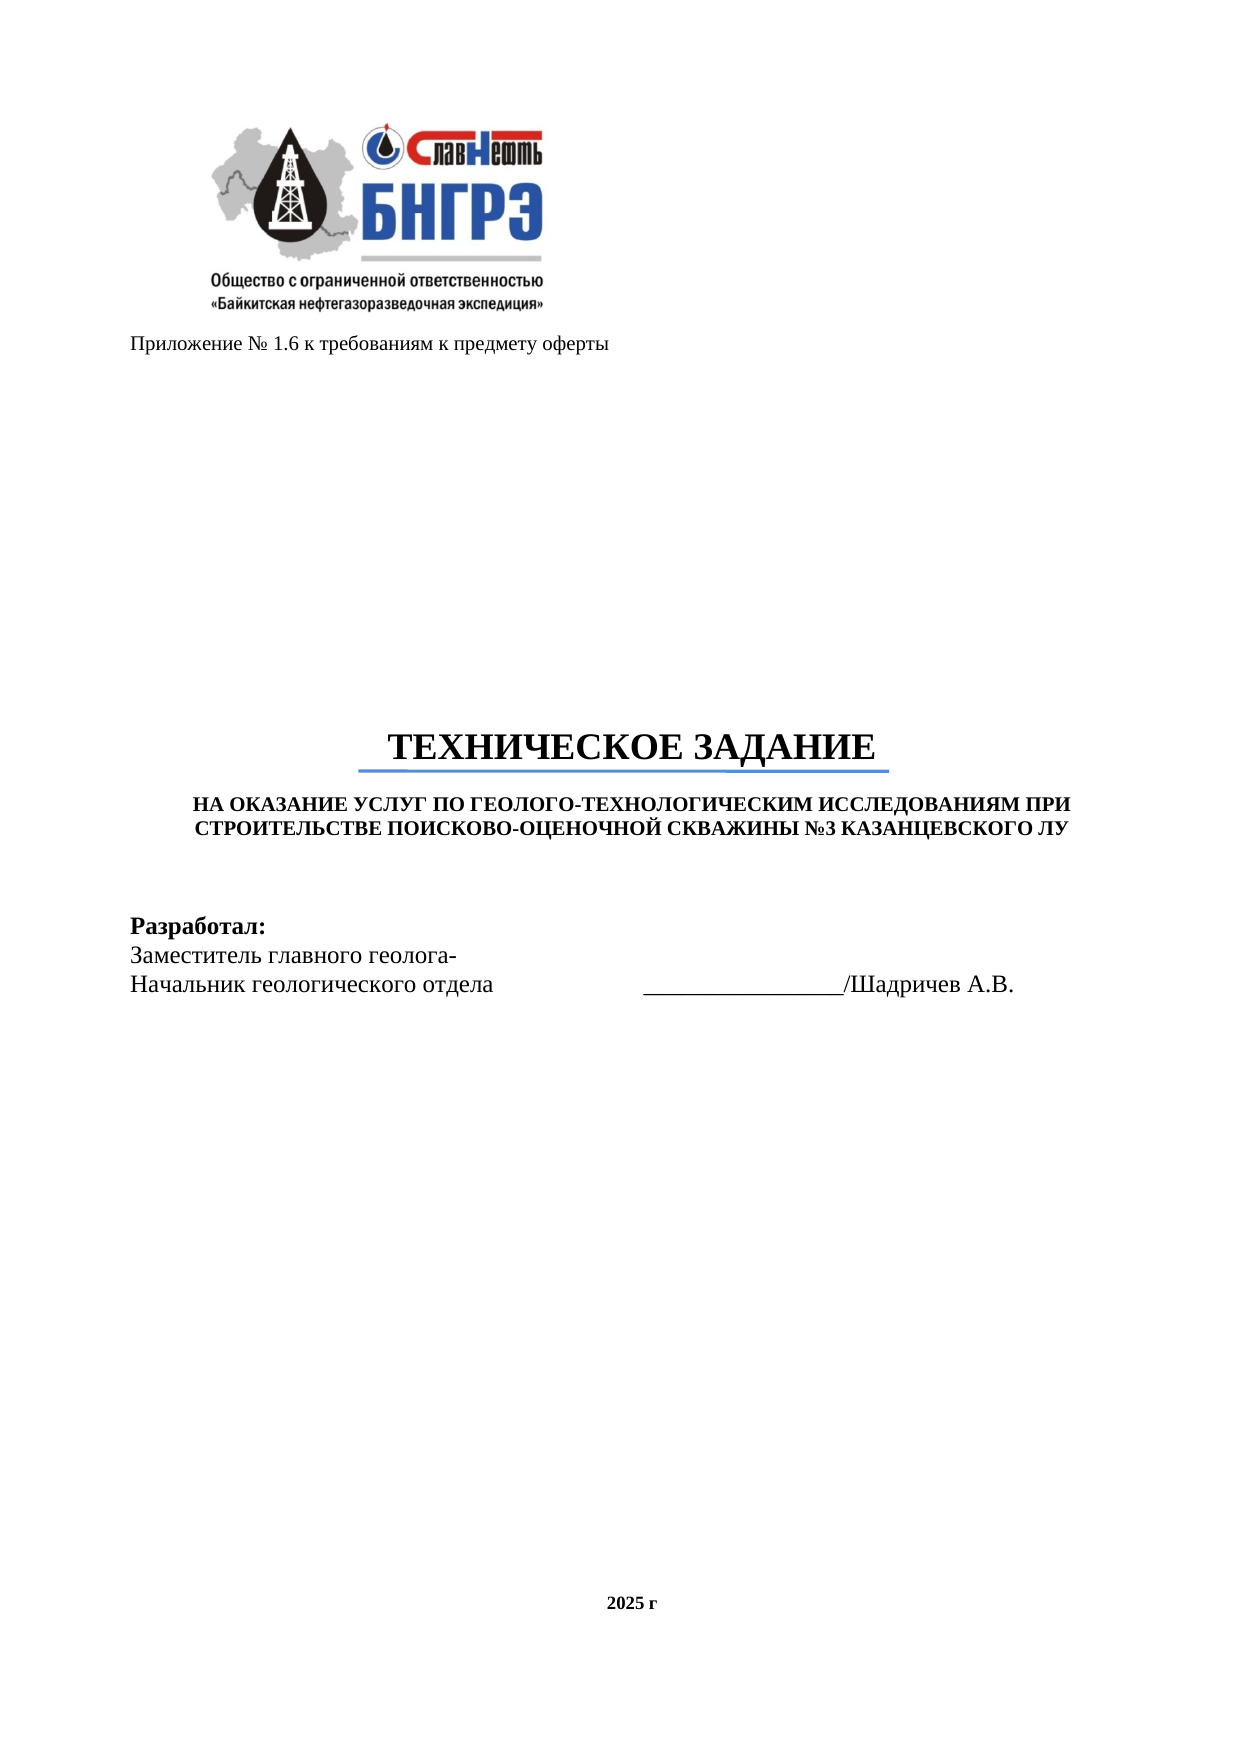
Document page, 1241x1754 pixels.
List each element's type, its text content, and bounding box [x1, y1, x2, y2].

text Начальник геологического отдела ________________/Шадричев А.В. [130, 969, 1134, 998]
text ТЕХНИЧЕСКОЕ ЗАДАНИЕ [130, 724, 1134, 767]
text 2025 г [130, 1592, 1134, 1613]
text Разработал: [130, 911, 1134, 940]
picture [182, 108, 571, 327]
text Заместитель главного геолога- [130, 940, 1134, 969]
text НА ОКАЗАНИЕ УСЛУГ ПО ГЕОЛОГО-ТЕХНОЛОГИЧЕСКИМ ИССЛЕДОВАНИЯМ ПРИ СТРОИТЕЛЬСТВЕ ПОИСКОВО-ОЦЕНОЧНОЙ СКВАЖИНЫ №3 КАЗАНЦЕВСКОГО ЛУ [130, 791, 1134, 839]
text Приложение № 1.6 к требованиям к предмету оферты [130, 331, 1134, 355]
